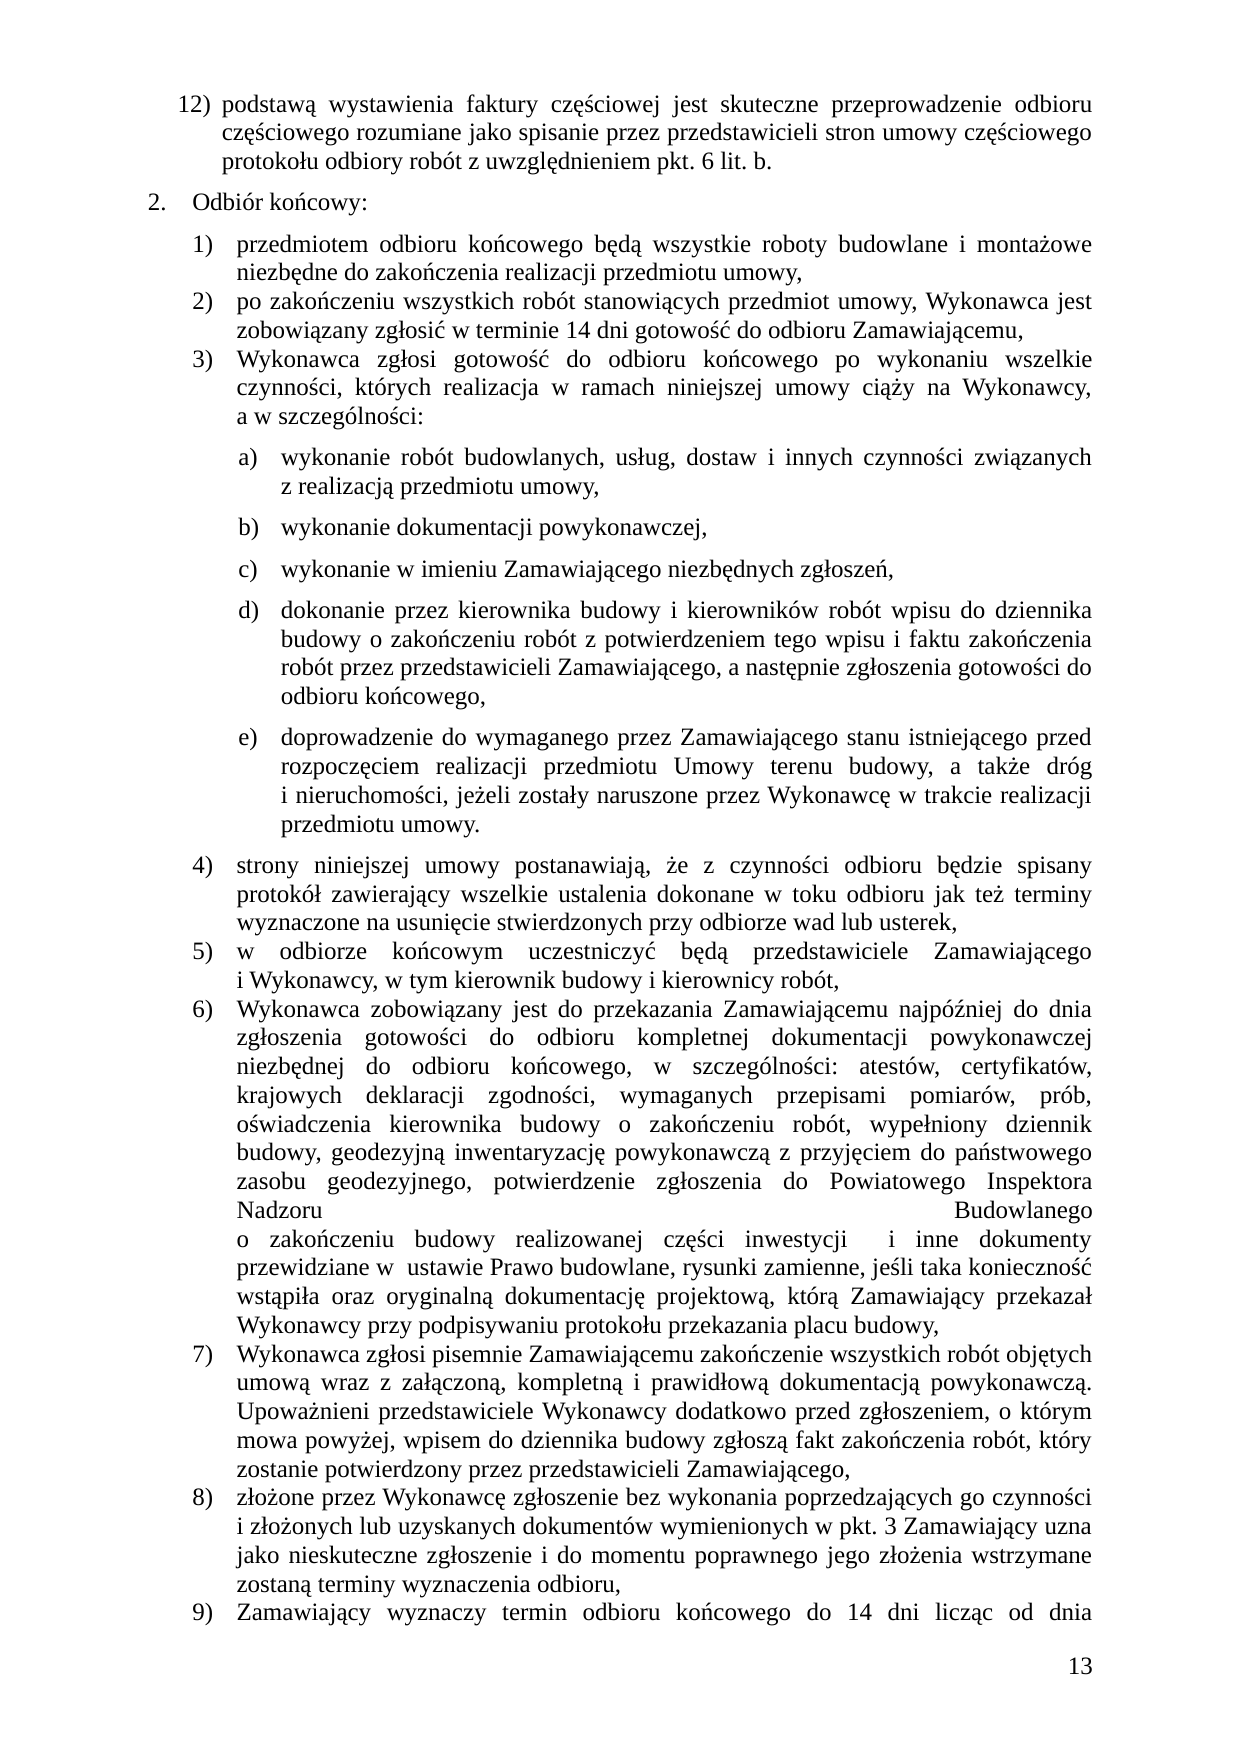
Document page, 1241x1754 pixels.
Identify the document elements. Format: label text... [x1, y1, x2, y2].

list wykonanie w imieniu Zamawiającego niezbędnych zgłoszeń, [238, 554, 1093, 582]
list Odbiór końcowy: [148, 187, 1093, 216]
list wykonanie dokumentacji powykonawczej, [238, 512, 1093, 541]
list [192, 1597, 1093, 1626]
list przedmiotem odbioru końcowego będą wszystkie roboty budowlane i montażowe niezbędne do zakończenia realizacji przedmiotu umowy, [192, 229, 1093, 286]
list doprowadzenie do wymaganego przez Zamawiającego stanu istniejącego przed rozpoczęciem realizacji przedmiotu Umowy terenu budowy, a także dróg i nieruchomości, jeżeli zostały naruszone przez Wykonawcę w trakcie realizacji przedmiotu umowy. [238, 722, 1093, 837]
list Wykonawca zgłosi gotowość do odbioru końcowego po wykonaniu wszelkie czynności, których realizacja w ramach niniejszej umowy ciąży na Wykonawcy, a w szczególności: [192, 344, 1093, 430]
list dokonanie przez kierownika budowy i kierowników robót wpisu do dziennika budowy o zakończeniu robót z potwierdzeniem tego wpisu i faktu zakończenia robót przez przedstawicieli Zamawiającego, a następnie zgłoszenia gotowości do odbioru końcowego, [238, 595, 1093, 710]
list wykonanie robót budowlanych, usług, dostaw i innych czynności związanych z realizacją przedmiotu umowy, [238, 442, 1093, 500]
list Wykonawca zobowiązany jest do przekazania Zamawiającemu najpóźniej do dnia zgłoszenia gotowości do odbioru kompletnej dokumentacji powykonawczej niezbędnej do odbioru końcowego, w szczególności: atestów, certyfikatów, krajowych deklaracji zgodności, wymaganych przepisami pomiarów, prób, oświadczenia kierownika budowy o zakończeniu robót, wypełniony dziennik budowy, geodezyjną inwentaryzację powykonawczą z przyjęciem do państwowego zasobu geodezyjnego, potwierdzenie zgłoszenia do Powiatowego Inspektora Nadzoru Budowlanego o zakończeniu budowy realizowanej części inwestycji i inne dokumenty przewidziane w ustawie Prawo budowlane, rysunki zamienne, jeśli taka konieczność wstąpiła oraz oryginalną dokumentację projektową, którą Zamawiający przekazał Wykonawcy przy podpisywaniu protokołu przekazania placu budowy, [192, 994, 1093, 1339]
list w odbiorze końcowym uczestniczyć będą przedstawiciele Zamawiającego i Wykonawcy, w tym kierownik budowy i kierownicy robót, [192, 936, 1093, 994]
list strony niniejszej umowy postanawiają, że z czynności odbioru będzie spisany protokół zawierający wszelkie ustalenia dokonane w toku odbioru jak też terminy wyznaczone na usunięcie stwierdzonych przy odbiorze wad lub usterek, [192, 850, 1093, 936]
list złożone przez Wykonawcę zgłoszenie bez wykonania poprzedzających go czynności i złożonych lub uzyskanych dokumentów wymienionych w pkt. 3 Zamawiający uzna jako nieskuteczne zgłoszenie i do momentu poprawnego jego złożenia wstrzymane zostaną terminy wyznaczenia odbioru, [192, 1482, 1093, 1597]
list Wykonawca zgłosi pisemnie Zamawiającemu zakończenie wszystkich robót objętych umową wraz z załączoną, kompletną i prawidłową dokumentacją powykonawczą. Upoważnieni przedstawiciele Wykonawcy dodatkowo przed zgłoszeniem, o którym mowa powyżej, wpisem do dziennika budowy zgłoszą fakt zakończenia robót, który zostanie potwierdzony przez przedstawicieli Zamawiającego, [192, 1339, 1093, 1482]
list po zakończeniu wszystkich robót stanowiących przedmiot umowy, Wykonawca jest zobowiązany zgłosić w terminie 14 dni gotowość do odbioru Zamawiającemu, [192, 286, 1093, 344]
list podstawą wystawienia faktury częściowej jest skuteczne przeprowadzenie odbioru częściowego rozumiane jako spisanie przez przedstawicieli stron umowy częściowego protokołu odbiory robót z uwzględnieniem pkt. 6 lit. b. [177, 89, 1093, 175]
